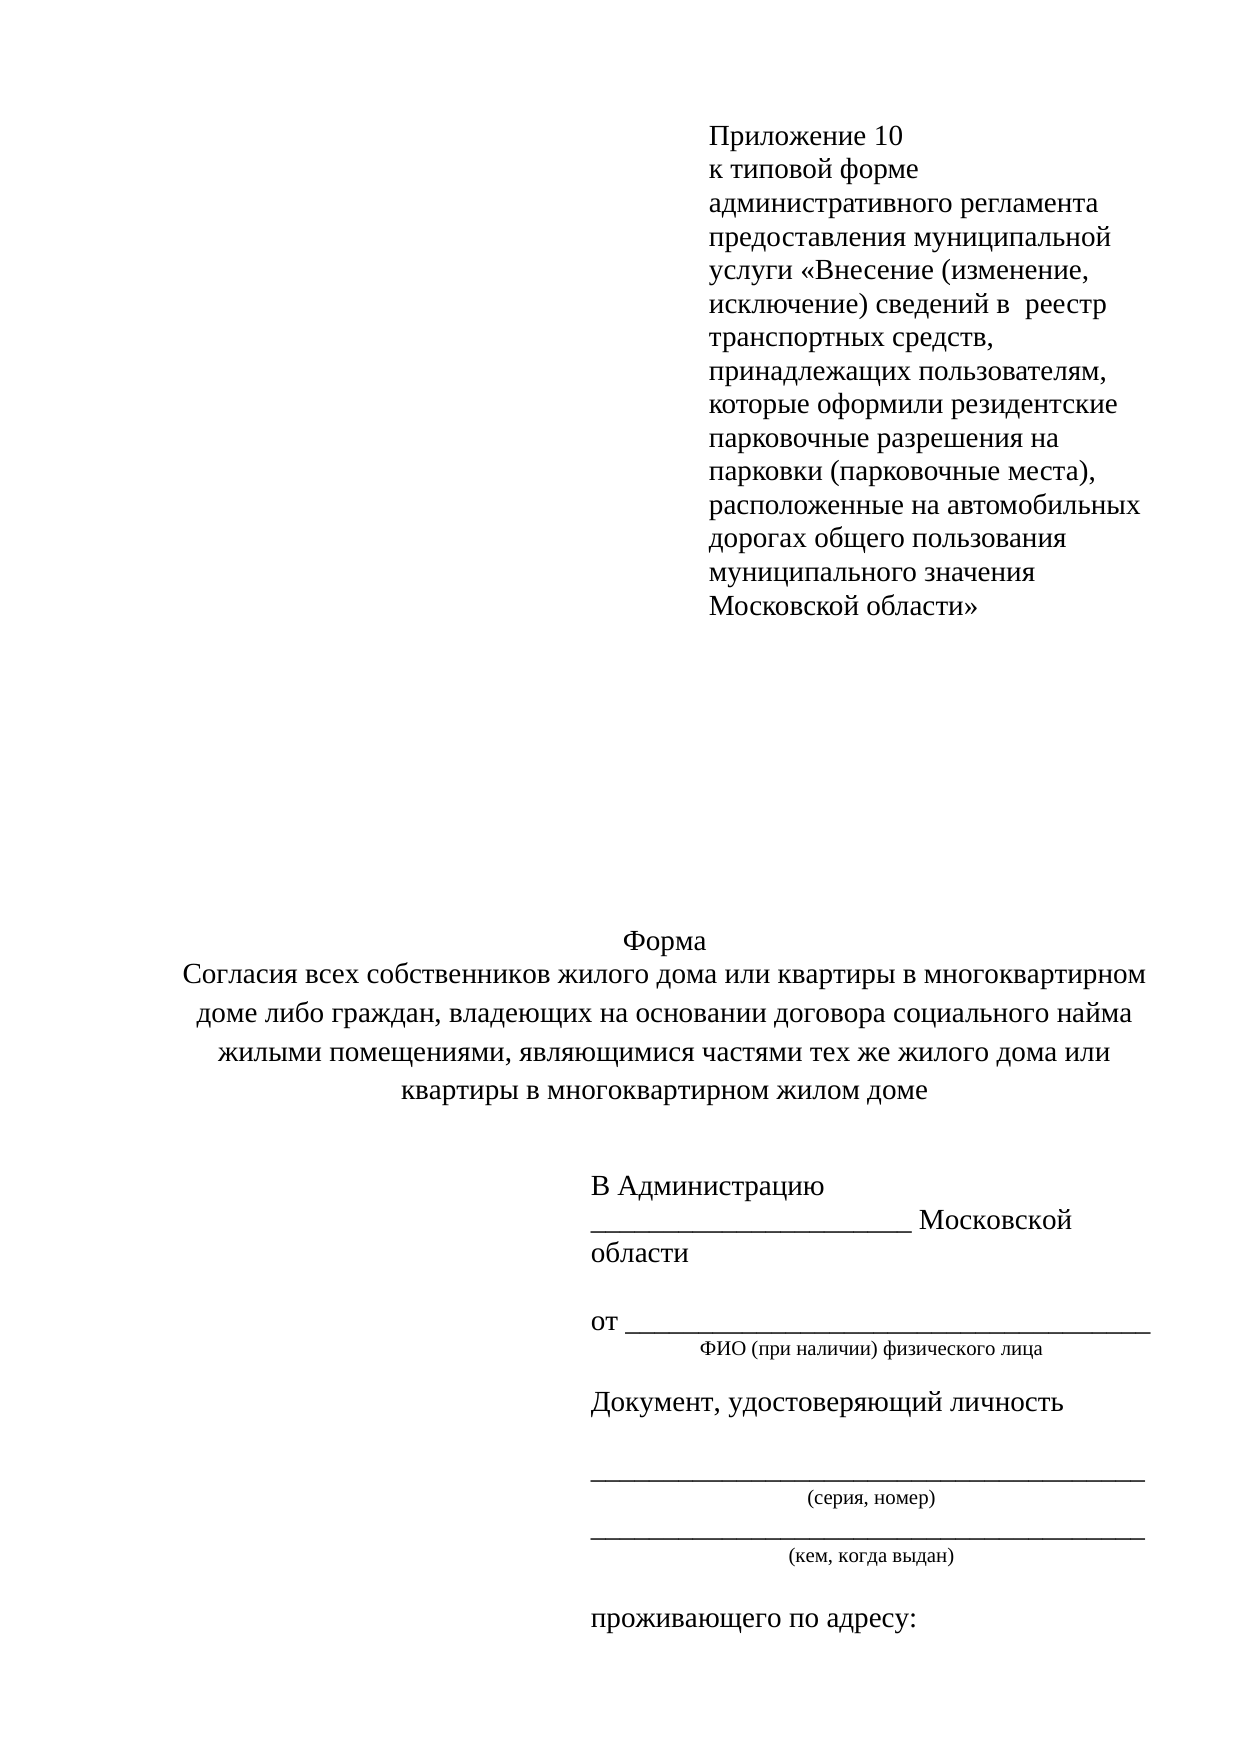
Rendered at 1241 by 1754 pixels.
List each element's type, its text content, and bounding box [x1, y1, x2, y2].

text от ____________________________________ [591, 1303, 1152, 1336]
text В Администрацию ______________________ Московской области [591, 1168, 1152, 1269]
text административного регламента предоставления муниципальной услуги «Внесение (изменение, исключение) сведений в реестр транспортных средств, принадлежащих пользователям, которые оформили резидентские парковочные разрешения на парковки (парковочные места), расположенные на автомобильных дорогах общего пользования муниципального значения Московской области» [709, 185, 1152, 621]
text Приложение 10 [709, 118, 1152, 152]
text ФИО (при наличии) физического лица [591, 1336, 1152, 1360]
text проживающего по адресу: [591, 1600, 1152, 1634]
text (серия, номер) [591, 1485, 1152, 1509]
text Документ, удостоверяющий личность [591, 1384, 1152, 1418]
text к типовой форме [709, 152, 1152, 185]
text Форма [177, 923, 1152, 957]
text ______________________________________ [591, 1451, 1152, 1485]
text Согласия всех собственников жилого дома или квартиры в многоквартирном доме либо граждан, владеющих на основании договора социального найма жилыми помещениями, являющимися частями тех же жилого дома или квартиры в многоквартирном жилом доме [177, 957, 1152, 1106]
text ______________________________________ [591, 1509, 1152, 1542]
text (кем, когда выдан) [591, 1542, 1152, 1567]
